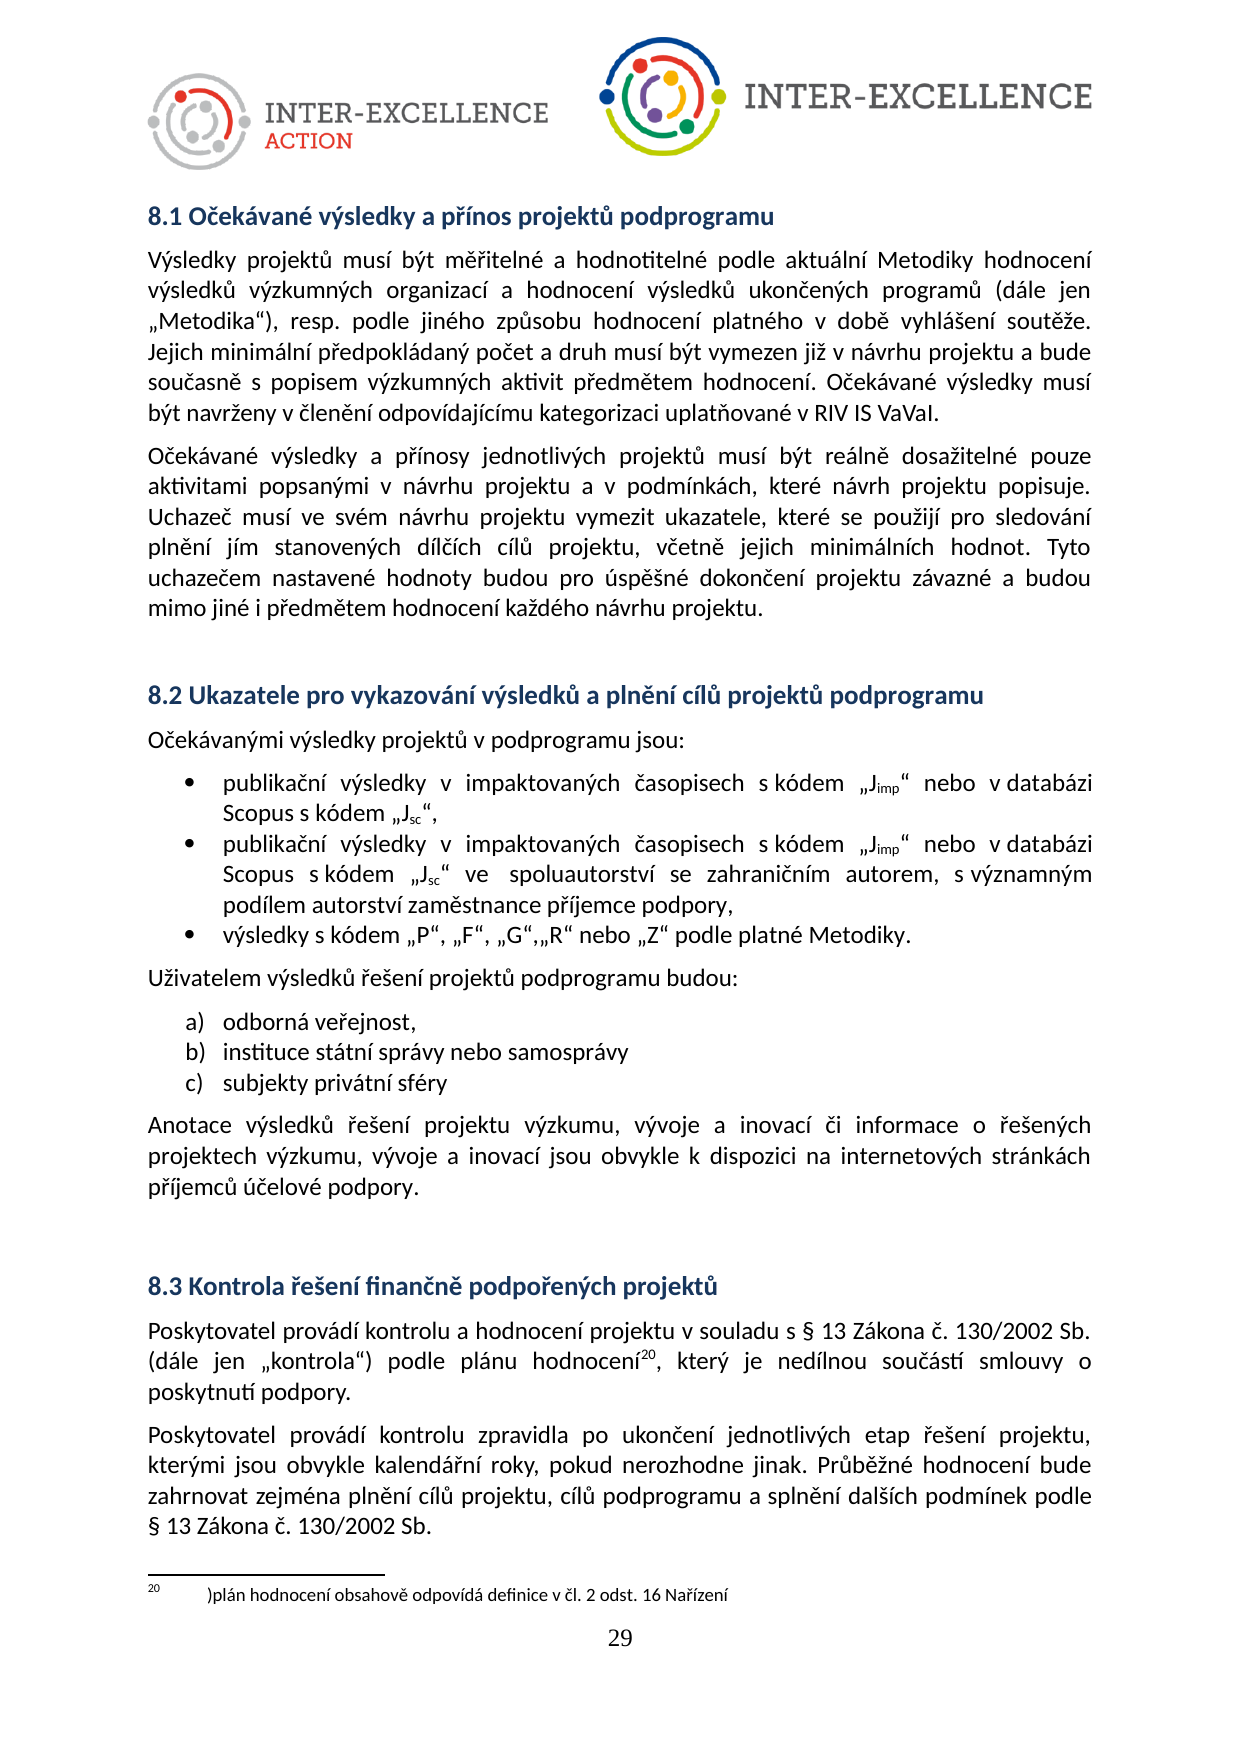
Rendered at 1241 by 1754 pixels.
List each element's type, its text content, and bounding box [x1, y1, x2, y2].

list subjekty privátní sféry [185, 1067, 1092, 1097]
subtitle 8.3 Kontrola řešení finančně podpořených projektů [148, 1269, 1092, 1302]
picture [147, 73, 548, 170]
list publikační výsledky v impaktovaných časopisech s kódem „Jimp“ nebo v databázi Scopus s kódem „Jsc“ ve spoluautorství se zahraničním autorem, s významným podílem autorství zaměstnance příjemce podpory, [185, 828, 1092, 919]
text Výsledky projektů musí být měřitelné a hodnotitelné podle aktuální Metodiky hodnocení výsledků výzkumných organizací a hodnocení výsledků ukončených programů (dále jen „Metodika“), resp. podle jiného způsobu hodnocení platného v době vyhlášení soutěže. Jejich minimální předpokládaný počet a druh musí být vymezen již v návrhu projektu a bude současně s popisem výzkumných aktivit předmětem hodnocení. Očekávané výsledky musí být navrženy v členění odpovídajícímu kategorizaci uplatňované v RIV IS VaVaI. [148, 244, 1092, 427]
list instituce státní správy nebo samosprávy [185, 1036, 1092, 1067]
text Poskytovatel provádí kontrolu zpravidla po ukončení jednotlivých etap řešení projektu, kterými jsou obvykle kalendářní roky, pokud nerozhodne jinak. Průběžné hodnocení bude zahrnovat zejména plnění cílů projektu, cílů podprogramu a splnění dalších podmínek podle § 13 Zákona č. 130/2002 Sb. [148, 1419, 1092, 1541]
text Anotace výsledků řešení projektu výzkumu, vývoje a inovací či informace o řešených projektech výzkumu, vývoje a inovací jsou obvykle k dispozici na internetových stránkách příjemců účelové podpory. [148, 1110, 1092, 1201]
list publikační výsledky v impaktovaných časopisech s kódem „Jimp“ nebo v databázi Scopus s kódem „Jsc“, [185, 767, 1092, 828]
list odborná veřejnost, [185, 1006, 1092, 1036]
text Poskytovatel provádí kontrolu a hodnocení projektu v souladu s § 13 Zákona č. 130/2002 Sb. (dále jen „kontrola“) podle plánu hodnocení, který je nedílnou součástí smlouvy o poskytnutí podpory. [148, 1315, 1092, 1406]
picture [599, 37, 1092, 156]
text Očekávané výsledky a přínosy jednotlivých projektů musí být reálně dosažitelné pouze aktivitami popsanými v návrhu projektu a v podmínkách, které návrh projektu popisuje. Uchazeč musí ve svém návrhu projektu vymezit ukazatele, které se použijí pro sledování plnění jím stanovených dílčích cílů projektu, včetně jejich minimálních hodnot. Tyto uchazečem nastavené hodnoty budou pro úspěšné dokončení projektu závazné a budou mimo jiné i předmětem hodnocení každého návrhu projektu. [148, 440, 1092, 623]
text Uživatelem výsledků řešení projektů podprogramu budou: [148, 963, 1092, 993]
list výsledky s kódem „P“, „F“, „G“,„R“ nebo „Z“ podle platné Metodiky. [185, 919, 1092, 950]
text Očekávanými výsledky projektů v podprogramu jsou: [148, 724, 1092, 754]
subtitle 8.2 Ukazatele pro vykazování výsledků a plnění cílů projektů podprogramu [148, 678, 1092, 711]
subtitle 8.1 Očekávané výsledky a přínos projektů podprogramu [148, 199, 1092, 232]
